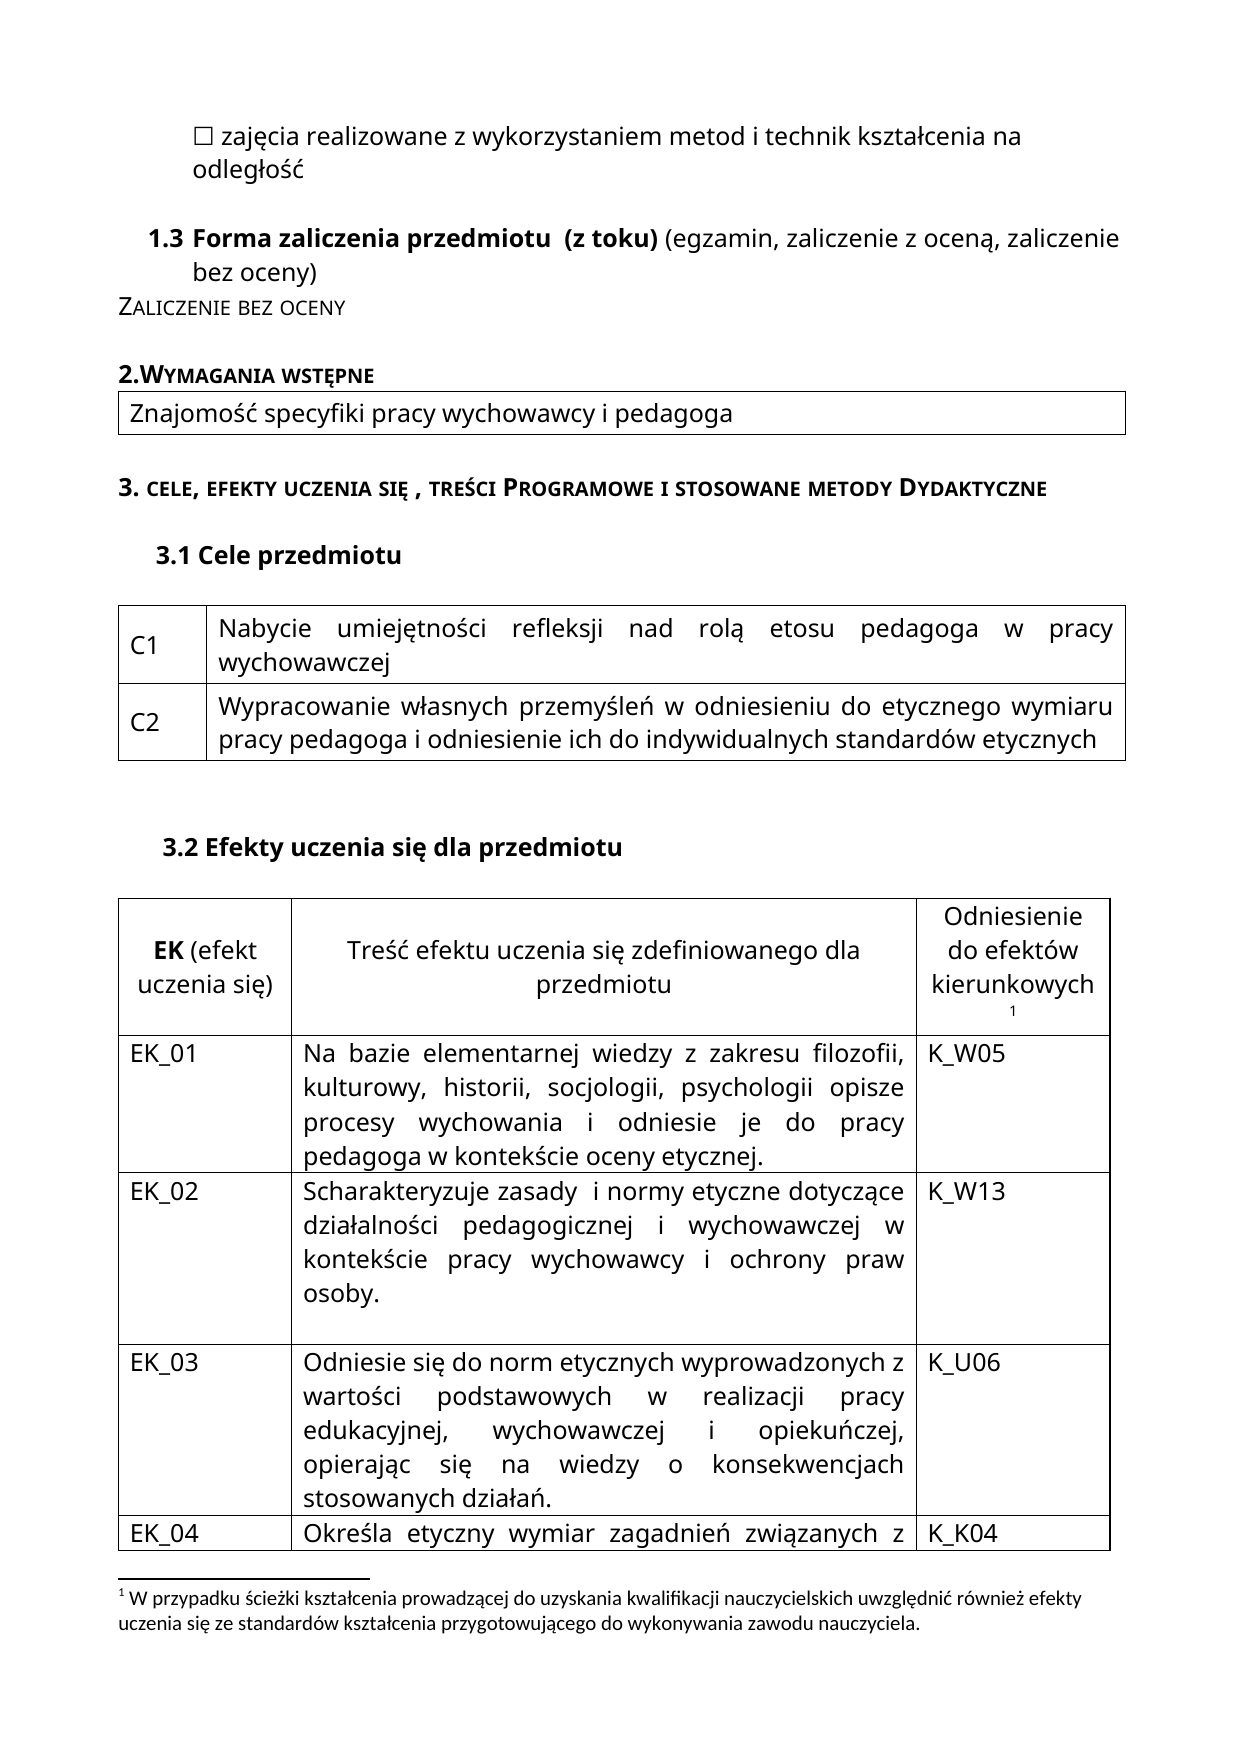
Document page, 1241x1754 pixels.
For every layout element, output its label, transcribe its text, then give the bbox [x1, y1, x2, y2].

text 2.Wymagania wstępne [118, 357, 1122, 391]
table_cell Odniesie się do norm etycznych wyprowadzonych z wartości podstawowych w realizacji pracy edukacyjnej, wychowawczej i opiekuńczej, opierając się na wiedzy o konsekwencjach stosowanych działań. [292, 1345, 916, 1515]
table_cell EK_01 [119, 1036, 291, 1172]
table_cell K_K04 [917, 1516, 1109, 1550]
table_cell Wypracowanie własnych przemyśleń w odniesieniu do etycznego wymiaru pracy pedagoga i odniesienie ich do indywidualnych standardów etycznych [207, 684, 1125, 760]
text 3.1 Cele przedmiotu [156, 537, 1122, 571]
table_cell K_W05 [917, 1036, 1109, 1172]
text 3.2 Efekty uczenia się dla przedmiotu [162, 829, 1122, 864]
text 3. cele, efekty uczenia się , treści Programowe i stosowane metody Dydaktyczne [118, 469, 1122, 503]
table_header Nabycie umiejętności refleksji nad rolą etosu pedagoga w pracy wychowawczej [207, 606, 1125, 683]
table_cell K_W13 [917, 1173, 1109, 1344]
table_cell EK_03 [119, 1345, 291, 1515]
table_cell EK_04 [119, 1516, 291, 1550]
table_cell Scharakteryzuje zasady i normy etyczne dotyczące działalności pedagogicznej i wychowawczej w kontekście pracy wychowawcy i ochrony praw osoby. [292, 1173, 916, 1344]
table_header C1 [119, 606, 206, 683]
table_header Treść efektu uczenia się zdefiniowanego dla przedmiotu [292, 899, 916, 1035]
table_header Odniesienie do efektów kierunkowych [917, 899, 1109, 1035]
table_header Znajomość specyfiki pracy wychowawcy i pedagoga [119, 392, 1125, 434]
text Zaliczenie bez oceny [118, 288, 1122, 322]
table_cell Na bazie elementarnej wiedzy z zakresu filozofii, kulturowy, historii, socjologii, psychologii opisze procesy wychowania i odniesie je do pracy pedagoga w kontekście oceny etycznej. [292, 1036, 916, 1172]
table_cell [292, 1516, 916, 1550]
table_cell EK_02 [119, 1173, 291, 1344]
text ☐ zajęcia realizowane z wykorzystaniem metod i technik kształcenia na odległość [192, 118, 1122, 186]
table_cell C2 [119, 684, 206, 760]
table_header EK (efekt uczenia się) [119, 899, 291, 1035]
table_cell K_U06 [917, 1345, 1109, 1515]
text 1.3 Forma zaliczenia przedmiotu (z toku) (egzamin, zaliczenie z oceną, zaliczenie bez oceny) [148, 220, 1122, 288]
